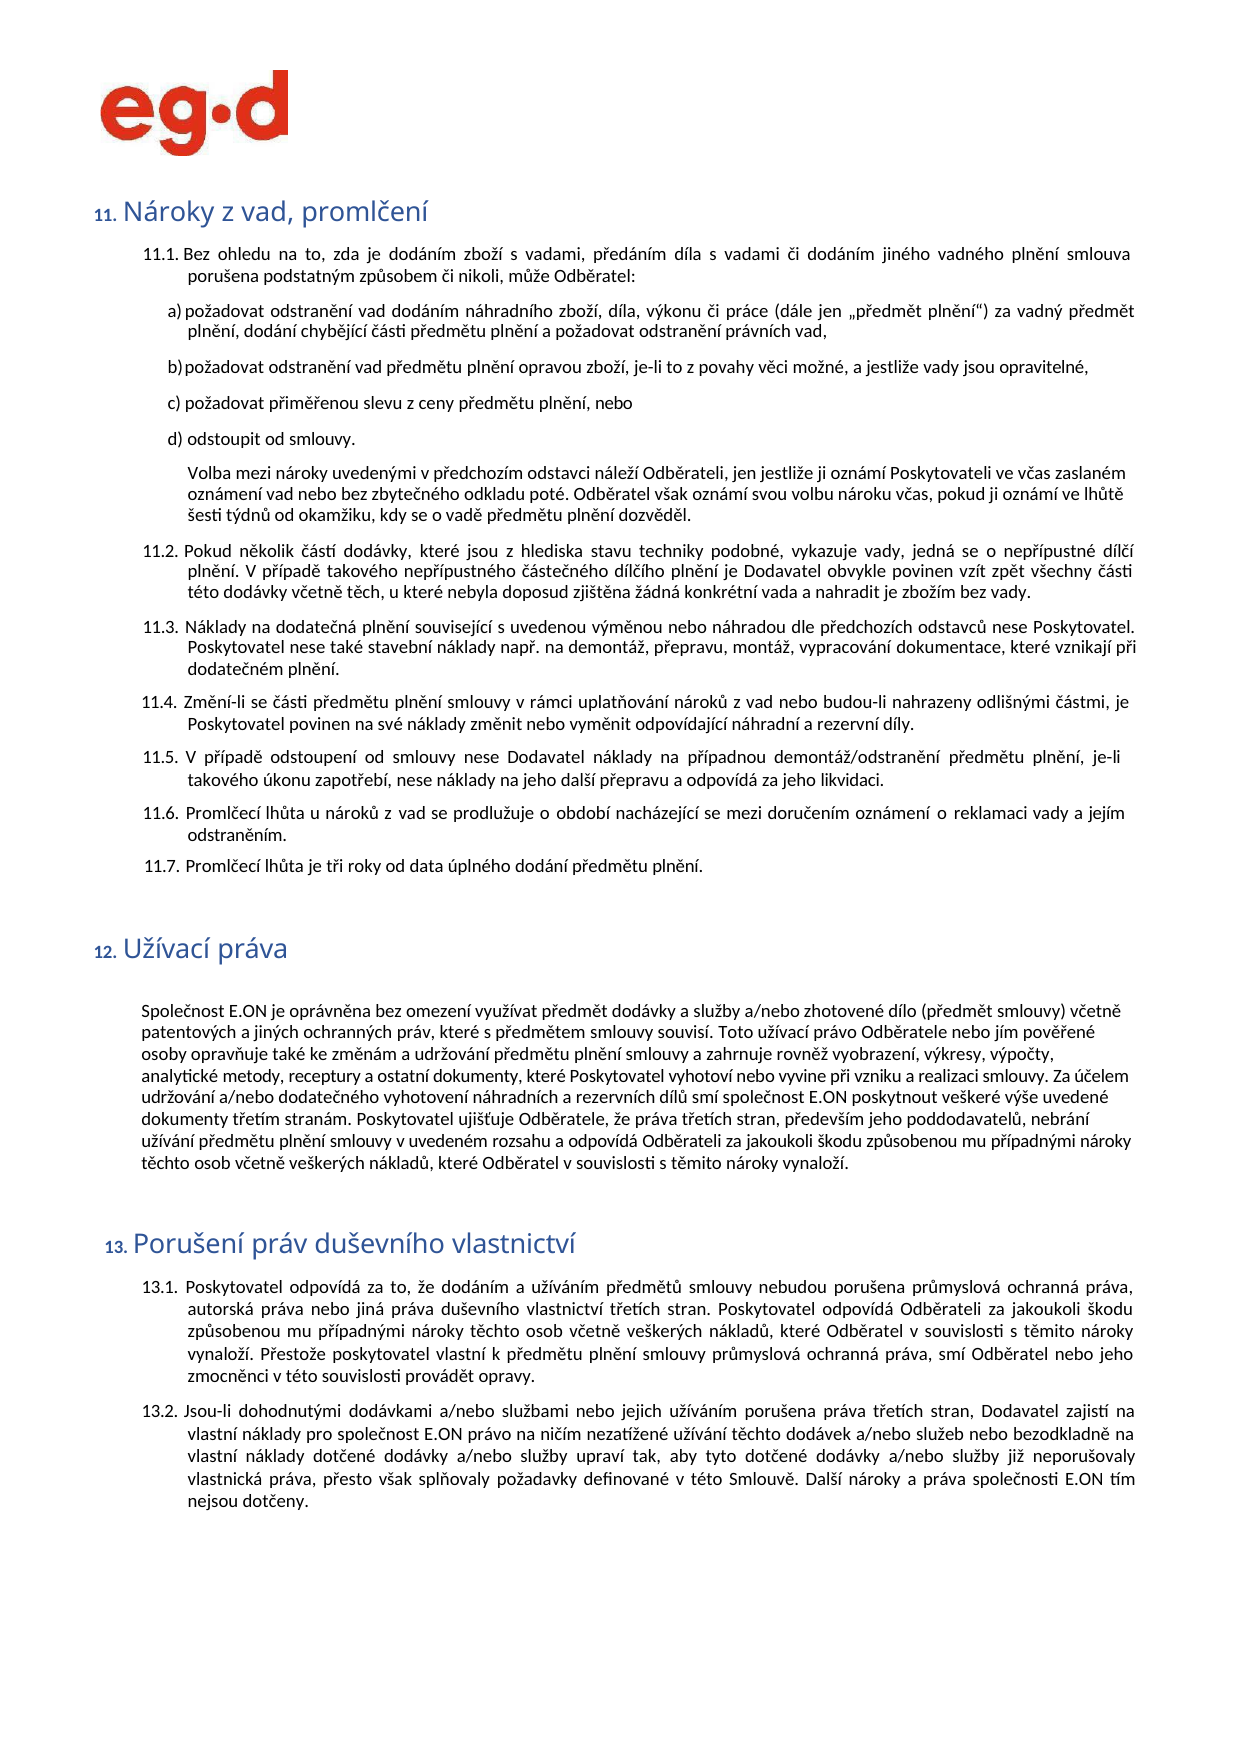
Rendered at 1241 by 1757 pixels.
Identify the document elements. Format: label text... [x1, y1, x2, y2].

text takového úkonu zapotřebí, nese náklady na jeho další přepravu a odpovídá za jeho likvidaci. [187, 768, 1163, 791]
list Pokud několik částí dodávky, které jsou z hlediska stavu techniky podobné, vykazuje vady, jedná se o nepřípustné dílčí plnění. V případě takového nepřípustného částečného dílčího plnění je Dodavatel obvykle povinen vzít zpět všechny části této dodávky včetně těch, u které nebyla doposud zjištěna žádná konkrétní vada a nahradit je zbožím bez vady. [142, 540, 1135, 603]
list Bez ohledu na to, zda je dodáním zboží s vadami, předáním díla s vadami či dodáním jiného vadného plnění smlouva porušena podstatným způsobem či nikoli, může Odběratel: [142, 243, 1132, 287]
subtitle Nároky z vad, promlčení [93, 192, 1163, 229]
picture [100, 70, 288, 156]
text Společnost E.ON je oprávněna bez omezení využívat předmět dodávky a služby a/nebo zhotovené dílo (předmět smlouvy) včetně patentových a jiných ochranných práv, které s předmětem smlouvy souvisí. Toto užívací právo Odběratele nebo jím pověřené osoby opravňuje také ke změnám a udržování předmětu plnění smlouvy a zahrnuje rovněž vyobrazení, výkresy, výpočty, analytické metody, receptury a ostatní dokumenty, které Poskytovatel vyhotoví nebo vyvine při vzniku a realizaci smlouvy. Za účelem udržování a/nebo dodatečného vyhotovení náhradních a rezervních dílů smí společnost E.ON poskytnout veškeré výše uvedené dokumenty třetím stranám. Poskytovatel ujišťuje Odběratele, že práva třetích stran, především jeho poddodavatelů, nebrání užívání předmětu plnění smlouvy v uvedeném rozsahu a odpovídá Odběrateli za jakoukoli škodu způsobenou mu případnými nároky těchto osob včetně veškerých nákladů, které Odběratel v souvislosti s těmito nároky vynaloží. [141, 999, 1136, 1174]
subtitle Porušení práv duševního vlastnictví [104, 1224, 1163, 1261]
list Promlčecí lhůta u nároků z vad se prodlužuje o období nacházející se mezi doručením oznámení o reklamaci vady a jejím [142, 802, 1163, 824]
text Volba mezi nároky uvedenými v předchozím odstavci náleží Odběrateli, jen jestliže ji oznámí Poskytovateli ve včas zaslaném oznámení vad nebo bez zbytečného odkladu poté. Odběratel však oznámí svou volbu nároku včas, pokud ji oznámí ve lhůtě šesti týdnů od okamžiku, kdy se o vadě předmětu plnění dozvěděl. [187, 463, 1137, 526]
list Změní-li se části předmětu plnění smlouvy v rámci uplatňování nároků z vad nebo budou-li nahrazeny odlišnými částmi, je Poskytovatel povinen na své náklady změnit nebo vyměnit odpovídající náhradní a rezervní díly. [141, 691, 1131, 735]
list Promlčecí lhůta je tři roky od data úplného dodání předmětu plnění. [143, 854, 1163, 877]
list požadovat přiměřenou slevu z ceny předmětu plnění, nebo [167, 391, 1163, 414]
list V případě odstoupení od smlouvy nese Dodavatel náklady na případnou demontáž/odstranění předmětu plnění, je-li [142, 746, 1163, 768]
subtitle Užívací práva [93, 930, 1163, 967]
list požadovat odstranění vad předmětu plnění opravou zboží, je-li to z povahy věci možné, a jestliže vady jsou opravitelné, [167, 355, 1163, 378]
text odstraněním. [187, 824, 1163, 846]
list Jsou-li dohodnutými dodávkami a/nebo službami nebo jejich užíváním porušena práva třetích stran, Dodavatel zajistí na vlastní náklady pro společnost E.ON právo na ničím nezatížené užívání těchto dodávek a/nebo služeb nebo bezodkladně na vlastní náklady dotčené dodávky a/nebo služby upraví tak, aby tyto dotčené dodávky a/nebo služby již neporušovaly vlastnická práva, přesto však splňovaly požadavky definované v této Smlouvě. Další nároky a práva společnosti E.ON tím nejsou dotčeny. [141, 1400, 1135, 1512]
list Poskytovatel odpovídá za to, že dodáním a užíváním předmětů smlouvy nebudou porušena průmyslová ochranná práva, autorská práva nebo jiná práva duševního vlastnictví třetích stran. Poskytovatel odpovídá Odběrateli za jakoukoli škodu způsobenou mu případnými nároky těchto osob včetně veškerých nákladů, které Odběratel v souvislosti s těmito nároky vynaloží. Přestože poskytovatel vlastní k předmětu plnění smlouvy průmyslová ochranná práva, smí Odběratel nebo jeho zmocněnci v této souvislosti provádět opravy. [141, 1275, 1136, 1388]
list odstoupit od smlouvy. [167, 427, 1163, 450]
list Náklady na dodatečná plnění související s uvedenou výměnou nebo náhradou dle předchozích odstavců nese Poskytovatel. Poskytovatel nese také stavební náklady např. na demontáž, přepravu, montáž, vypracování dokumentace, které vznikají při dodatečném plnění. [142, 616, 1137, 680]
list požadovat odstranění vad dodáním náhradního zboží, díla, výkonu či práce (dále jen „předmět plnění“) za vadný předmět plnění, dodání chybějící části předmětu plnění a požadovat odstranění právních vad, [167, 300, 1137, 342]
